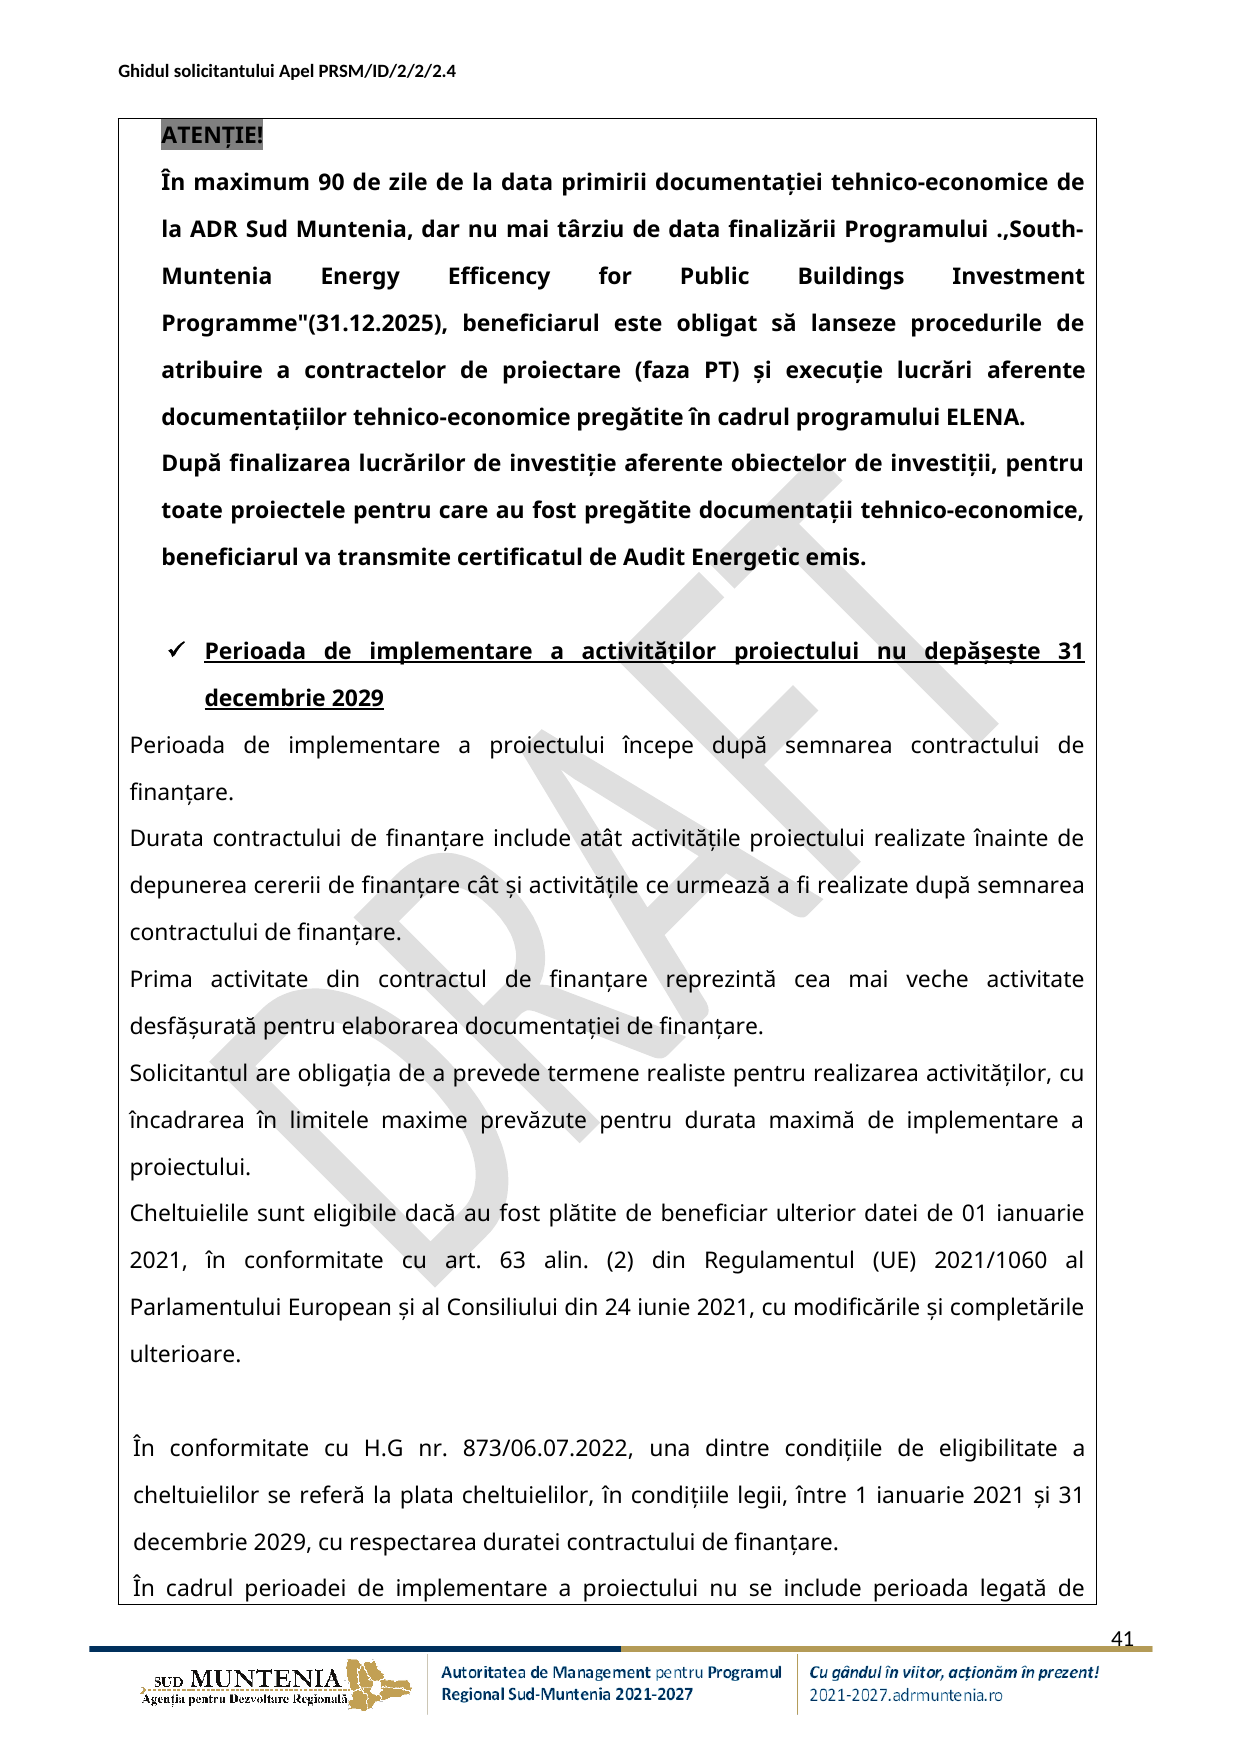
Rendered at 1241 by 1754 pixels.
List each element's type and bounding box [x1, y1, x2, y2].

picture [89, 1646, 1153, 1715]
table_header [119, 119, 1096, 1603]
